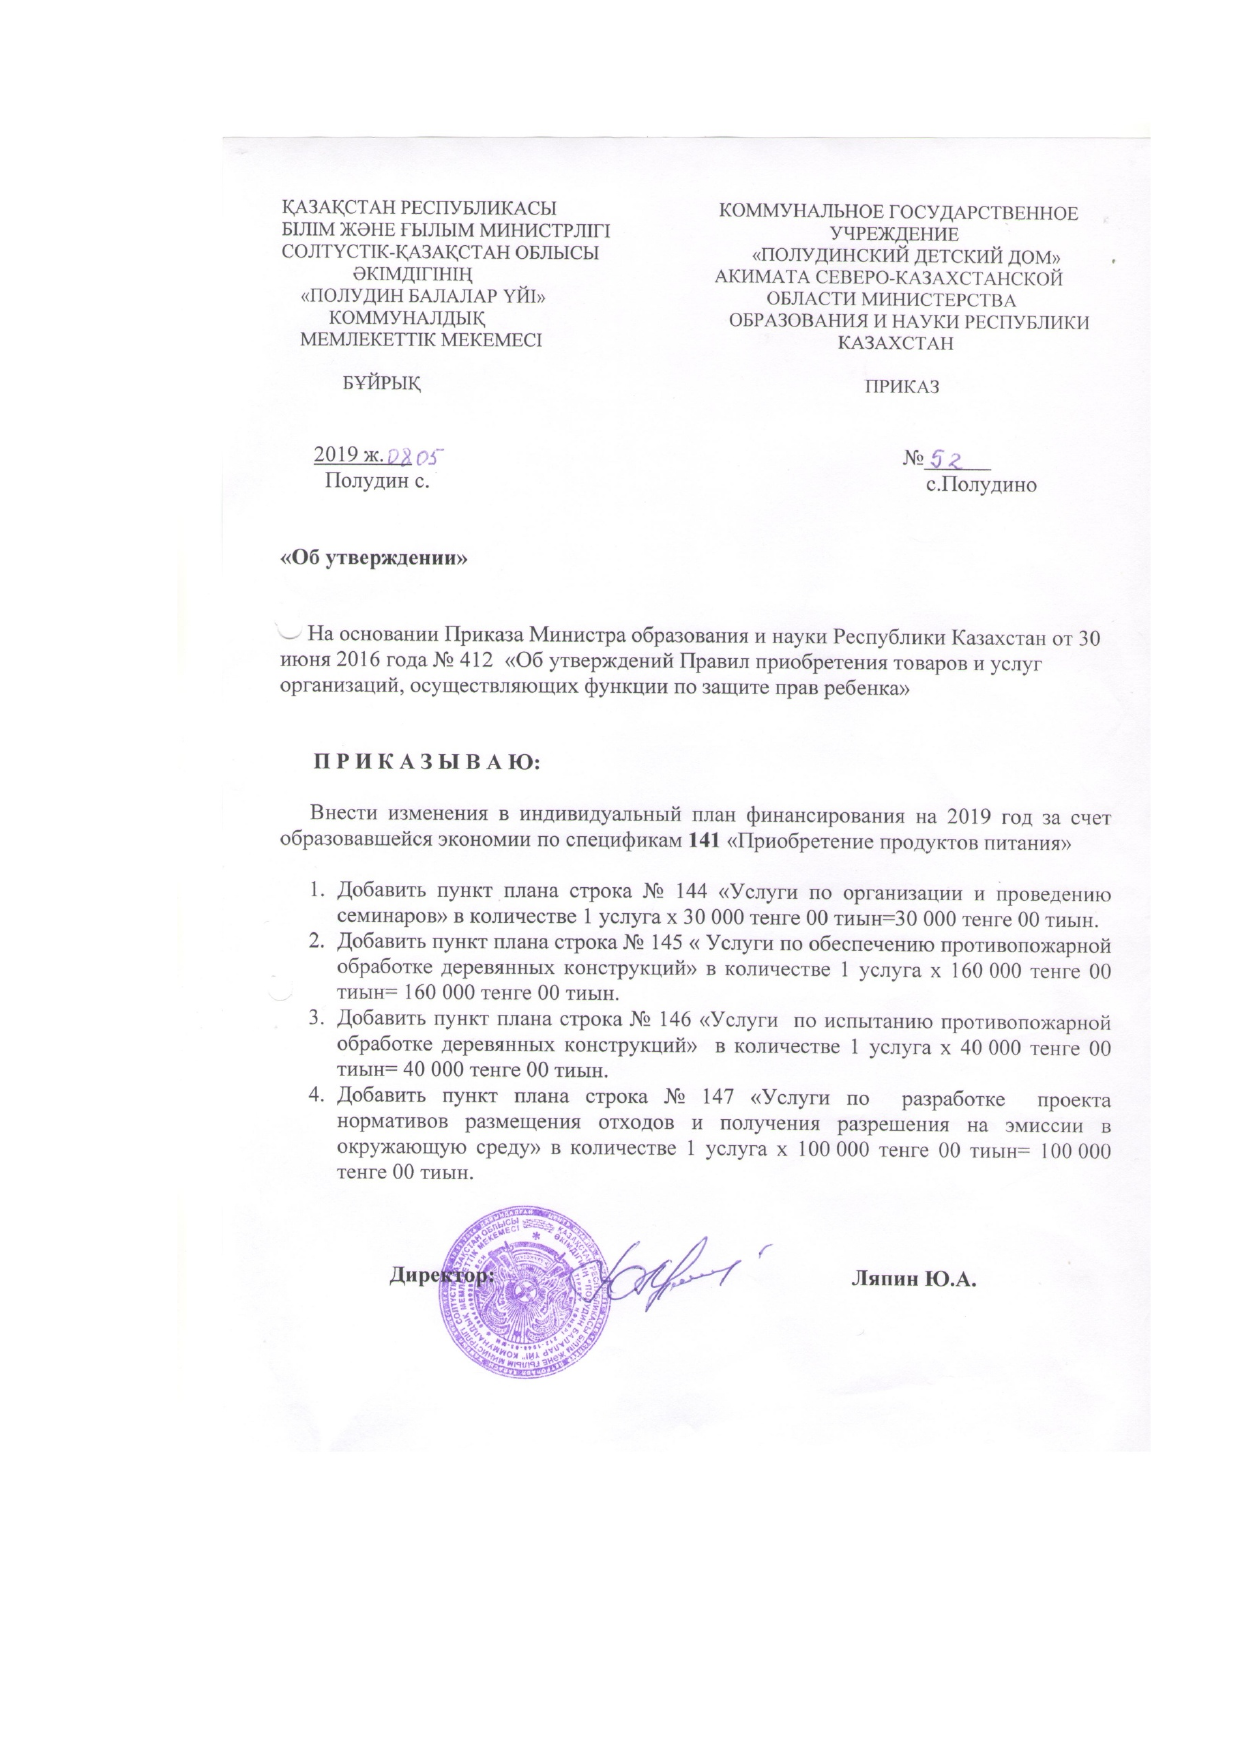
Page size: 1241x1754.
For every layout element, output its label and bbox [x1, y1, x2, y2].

picture [177, 118, 1151, 1456]
